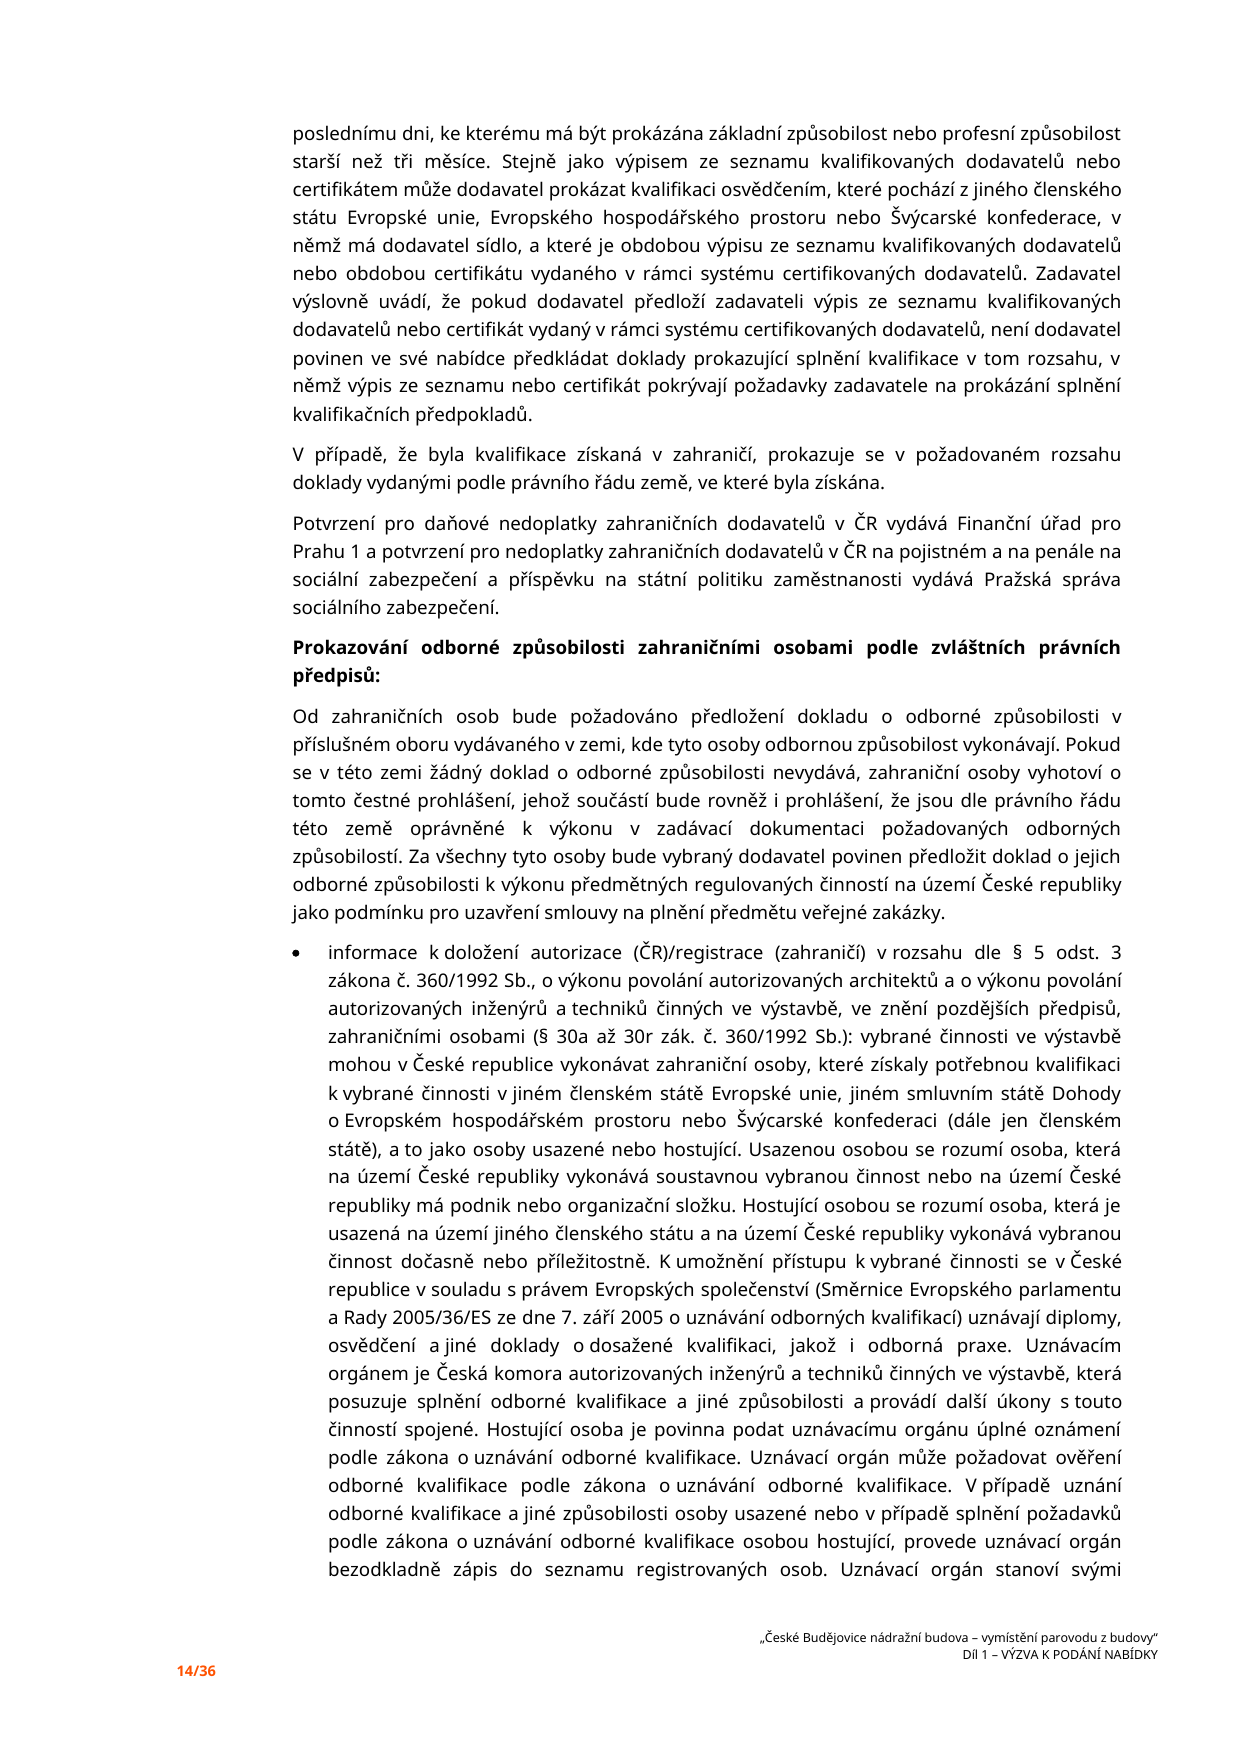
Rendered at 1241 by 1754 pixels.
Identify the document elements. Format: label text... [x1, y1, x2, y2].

text Potvrzení pro daňové nedoplatky zahraničních dodavatelů v ČR vydává Finanční úřad pro Prahu 1 a potvrzení pro nedoplatky zahraničních dodavatelů v ČR na pojistném a na penále na sociální zabezpečení a příspěvku na státní politiku zaměstnanosti vydává Pražská správa sociálního zabezpečení. [292, 510, 1122, 619]
text Prokazování odborné způsobilosti zahraničními osobami podle zvláštních právních předpisů: [292, 634, 1122, 688]
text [292, 121, 1122, 426]
text V případě, že byla kvalifikace získaná v zahraničí, prokazuje se v požadovaném rozsahu doklady vydanými podle právního řádu země, ve které byla získána. [292, 441, 1122, 495]
text Od zahraničních osob bude požadováno předložení dokladu o odborné způsobilosti v příslušném oboru vydávaného v zemi, kde tyto osoby odbornou způsobilost vykonávají. Pokud se v této zemi žádný doklad o odborné způsobilosti nevydává, zahraniční osoby vyhotoví o tomto čestné prohlášení, jehož součástí bude rovněž i prohlášení, že jsou dle právního řádu této země oprávněné k výkonu v zadávací dokumentaci požadovaných odborných způsobilostí. Za všechny tyto osoby bude vybraný dodavatel povinen předložit doklad o jejich odborné způsobilosti k výkonu předmětných regulovaných činností na území České republiky jako podmínku pro uzavření smlouvy na plnění předmětu veřejné zakázky. [292, 703, 1122, 925]
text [292, 940, 1122, 1582]
